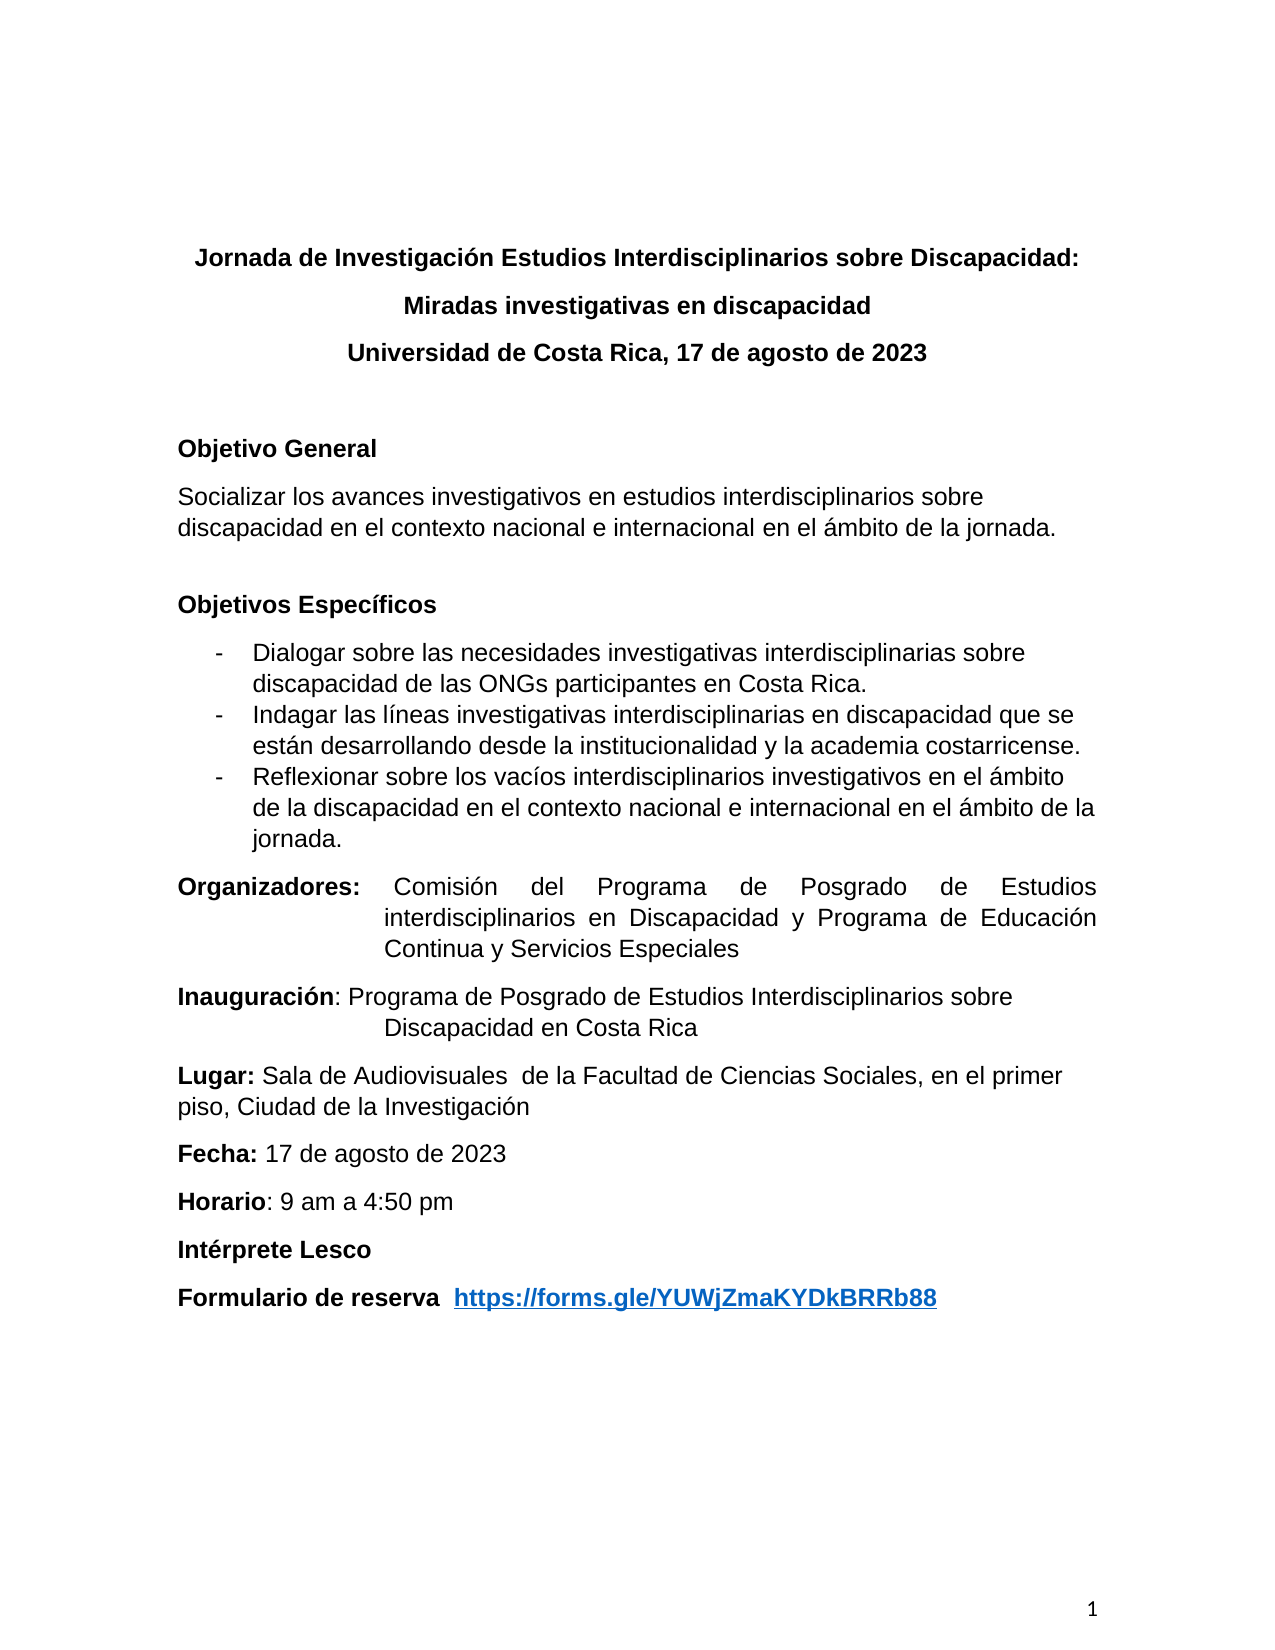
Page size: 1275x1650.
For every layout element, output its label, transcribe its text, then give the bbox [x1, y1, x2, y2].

text Lugar: Sala de Audiovisuales de la Facultad de Ciencias Sociales, en el primer piso, Ciudad de la Investigación [177, 1061, 1098, 1120]
text Organizadores: Comisión del Programa de Posgrado de Estudios interdisciplinarios en Discapacidad y Programa de Educación Continua y Servicios Especiales [177, 872, 1098, 963]
text Jornada de Investigación Estudios Interdisciplinarios sobre Discapacidad: [177, 243, 1098, 272]
text Universidad de Costa Rica, 17 de agosto de 2023 [177, 338, 1098, 367]
text Inauguración: Programa de Posgrado de Estudios Interdisciplinarios sobre Discapacidad en Costa Rica [177, 982, 1098, 1042]
text Formulario de reserva https://forms.gle/YUWjZmaKYDkBRRb88 [177, 1282, 1098, 1311]
text Miradas investigativas en discapacidad [177, 291, 1098, 319]
text Socializar los avances investigativos en estudios interdisciplinarios sobre discapacidad en el contexto nacional e internacional en el ámbito de la jornada. [177, 482, 1098, 572]
text Horario: 9 am a 4:50 pm [177, 1187, 1098, 1216]
list Indagar las líneas investigativas interdisciplinarias en discapacidad que se están desarrollando desde la institucionalidad y la academia costarricense. [215, 700, 1098, 760]
text Fecha: 17 de agosto de 2023 [177, 1139, 1098, 1168]
list Dialogar sobre las necesidades investigativas interdisciplinarias sobre discapacidad de las ONGs participantes en Costa Rica. [215, 638, 1098, 698]
text Objetivos Específicos [177, 590, 1098, 619]
text Intérprete Lesco [177, 1235, 1098, 1263]
text Objetivo General [177, 434, 1098, 463]
list Reflexionar sobre los vacíos interdisciplinarios investigativos en el ámbito de la discapacidad en el contexto nacional e internacional en el ámbito de la jornada. [215, 762, 1098, 853]
